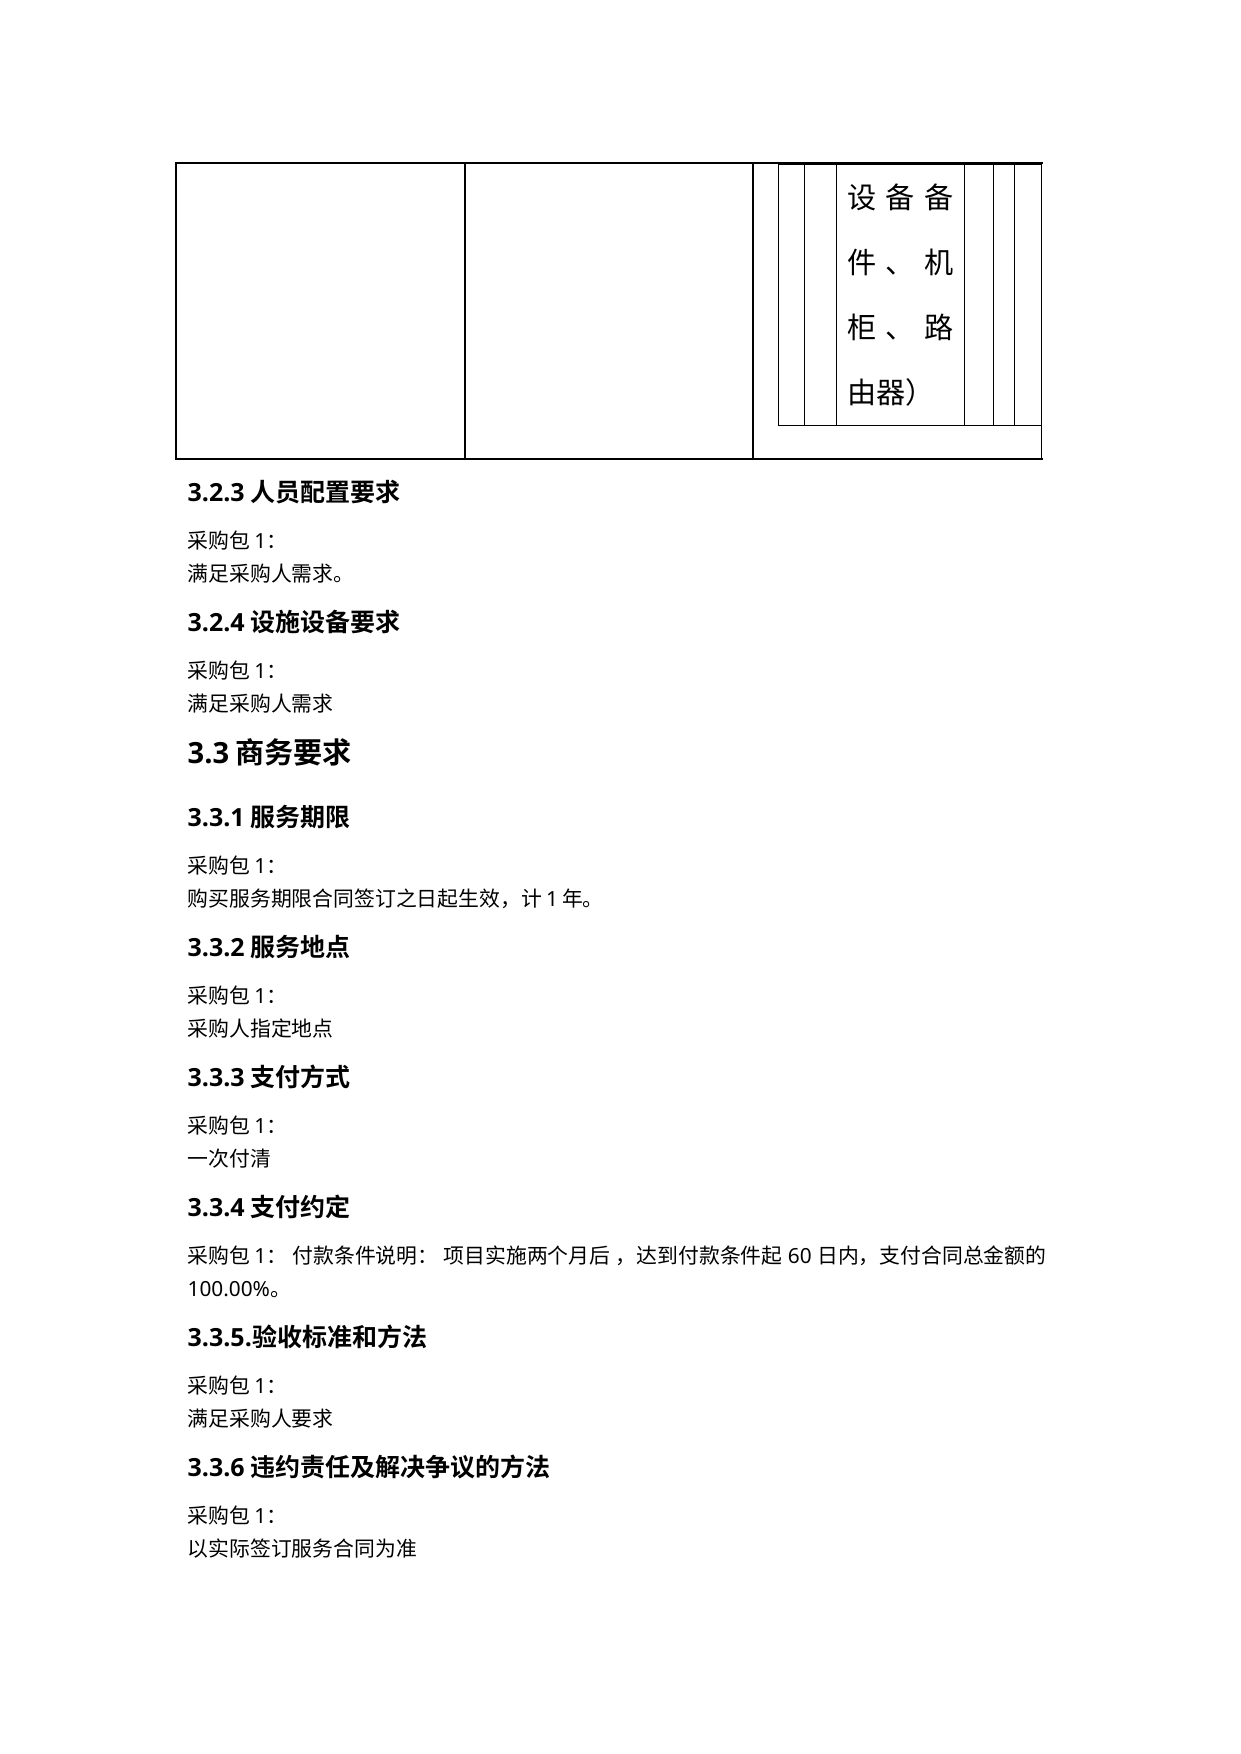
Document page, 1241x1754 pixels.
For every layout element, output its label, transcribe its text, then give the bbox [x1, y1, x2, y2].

text 采购包1： [187, 850, 1053, 882]
text 3.3.1服务期限 [187, 785, 1053, 850]
text 3.2.4设施设备要求 [187, 590, 1053, 655]
text 采购包1： [187, 655, 1053, 687]
text 采购包1： [187, 1370, 1053, 1402]
text 购买服务期限合同签订之日起生效，计1年。 [187, 882, 1053, 915]
text 3.3商务要求 [187, 720, 1053, 785]
text 采购包1： [187, 980, 1053, 1012]
text 3.3.2服务地点 [187, 915, 1053, 980]
text 3.3.4支付约定 [187, 1175, 1053, 1240]
text 3.2.3人员配置要求 [187, 460, 1053, 525]
text 3.3.6违约责任及解决争议的方法 [187, 1435, 1053, 1500]
text 采购人指定地点 [187, 1012, 1053, 1045]
text 3.3.5.验收标准和方法 [187, 1305, 1053, 1370]
text 满足采购人要求 [187, 1402, 1053, 1435]
text 采购包1： [187, 1110, 1053, 1142]
text 采购包1： [187, 1500, 1053, 1532]
text 以实际签订服务合同为准 [187, 1532, 1053, 1565]
text 采购包1： 付款条件说明： 项目实施两个月后 ，达到付款条件起 60 日内，支付合同总金额的 100.00%。 [187, 1240, 1053, 1305]
table_cell 1 [177, 164, 464, 458]
text 满足采购人需求 [187, 687, 1053, 720]
text 一次付清 [187, 1142, 1053, 1175]
table_cell [466, 164, 752, 458]
text 满足采购人需求。 [187, 557, 1053, 590]
text 3.3.3支付方式 [187, 1045, 1053, 1110]
text 采购包1： [187, 525, 1053, 557]
